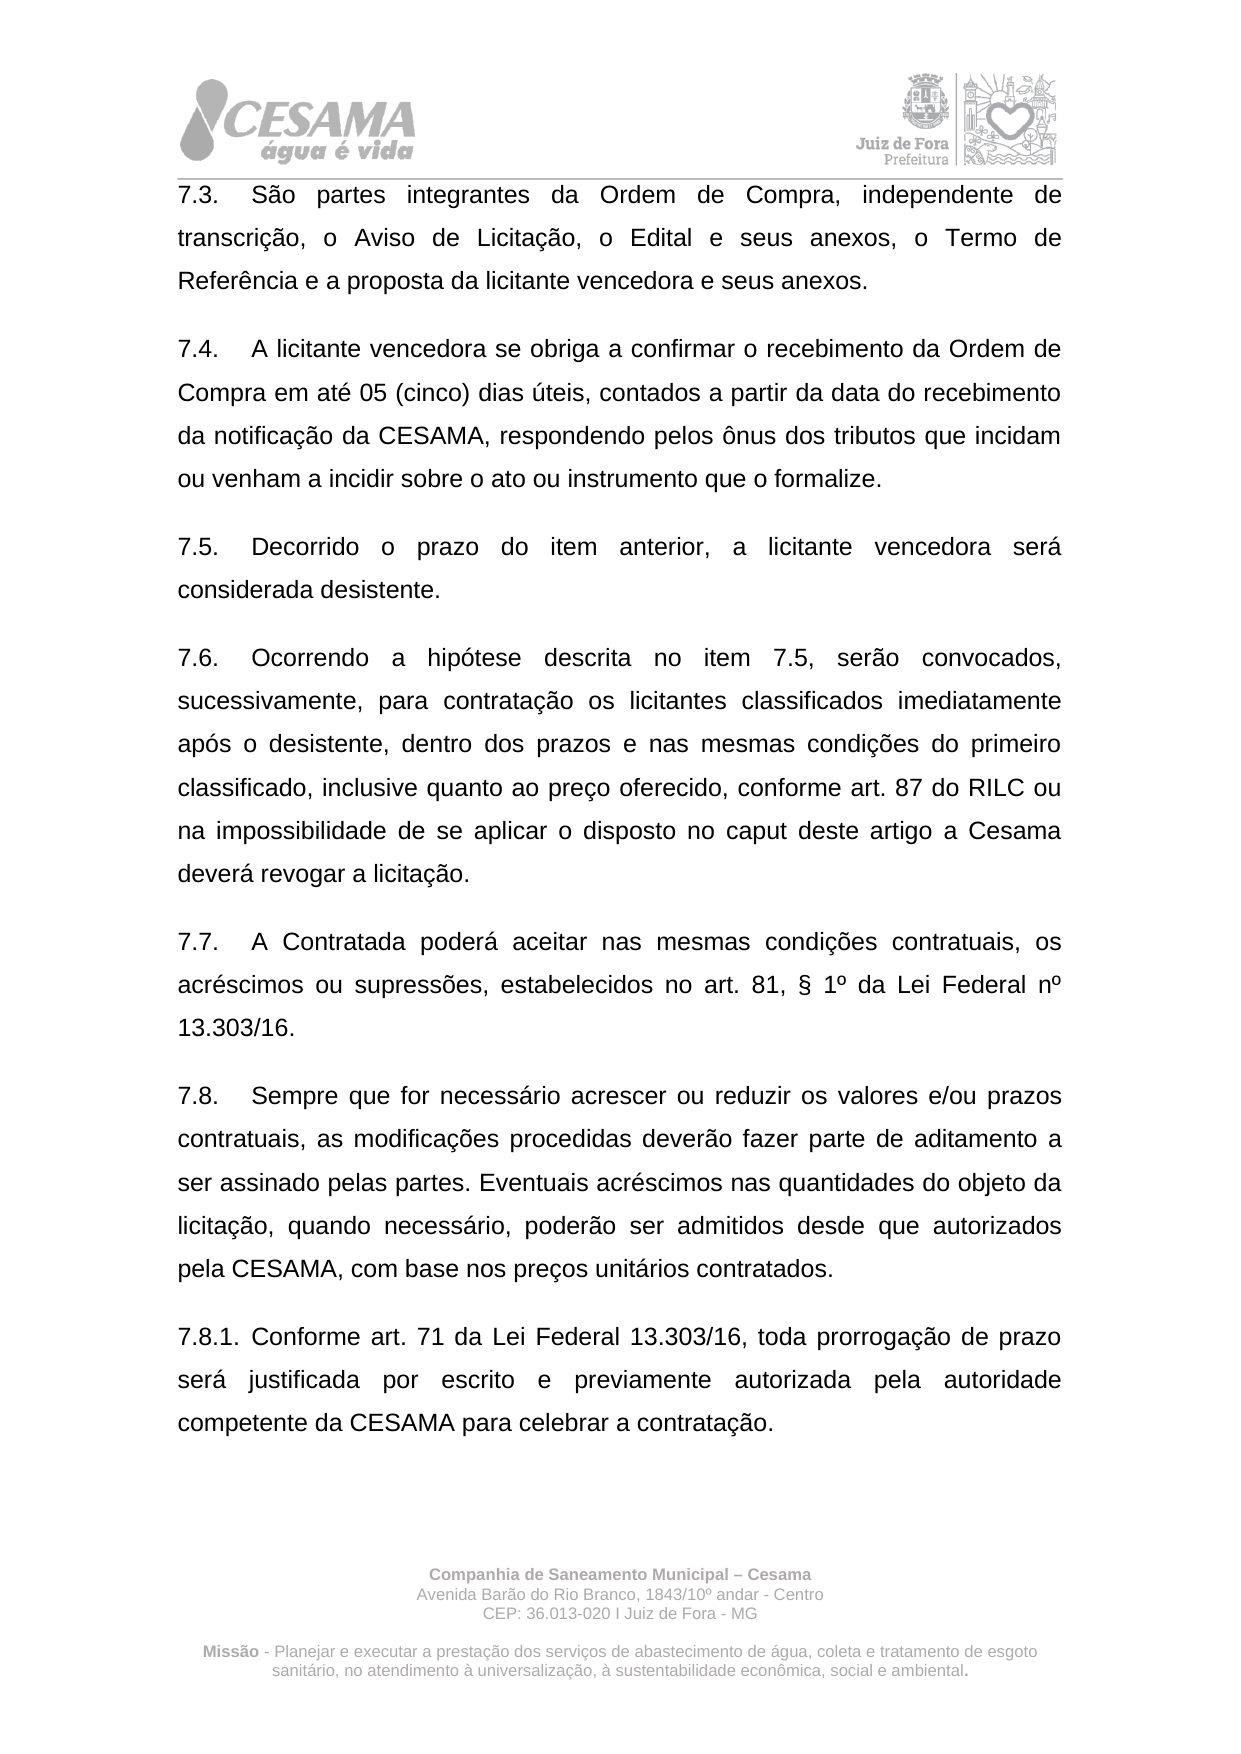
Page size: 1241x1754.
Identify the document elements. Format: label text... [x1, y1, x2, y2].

list Conforme art. 71 da Lei Federal 13.303/16, toda prorrogação de prazo será justificada por escrito e previamente autorizada pela autoridade competente da CESAMA para celebrar a contratação. [177, 1322, 1063, 1437]
list A licitante vencedora se obriga a confirmar o recebimento da Ordem de Compra em até 05 (cinco) dias úteis, contados a partir da data do recebimento da notificação da CESAMA, respondendo pelos ônus dos tributos que incidam ou venham a incidir sobre o ato ou instrumento que o formalize. [177, 334, 1063, 492]
list São partes integrantes da Ordem de Compra, independente de transcrição, o Aviso de Licitação, o Edital e seus anexos, o Termo de Referência e a proposta da licitante vencedora e seus anexos. [177, 180, 1063, 295]
list Sempre que for necessário acrescer ou reduzir os valores e/ou prazos contratuais, as modificações procedidas deverão fazer parte de aditamento a ser assinado pelas partes. Eventuais acréscimos nas quantidades do objeto da licitação, quando necessário, poderão ser admitidos desde que autorizados pela CESAMA, com base nos preços unitários contratados. [177, 1081, 1063, 1282]
list Decorrido o prazo do item anterior, a licitante vencedora será considerada desistente. [177, 532, 1063, 604]
picture [177, 73, 1064, 180]
list A Contratada poderá aceitar nas mesmas condições contratuais, os acréscimos ou supressões, estabelecidos no art. 81, § 1º da Lei Federal nº 13.303/16. [177, 927, 1063, 1042]
list Ocorrendo a hipótese descrita no item 7.5, serão convocados, sucessivamente, para contratação os licitantes classificados imediatamente após o desistente, dentro dos prazos e nas mesmas condições do primeiro classificado, inclusive quanto ao preço oferecido, conforme art. 87 do RILC ou na impossibilidade de se aplicar o disposto no caput deste artigo a Cesama deverá revogar a licitação. [177, 643, 1063, 887]
